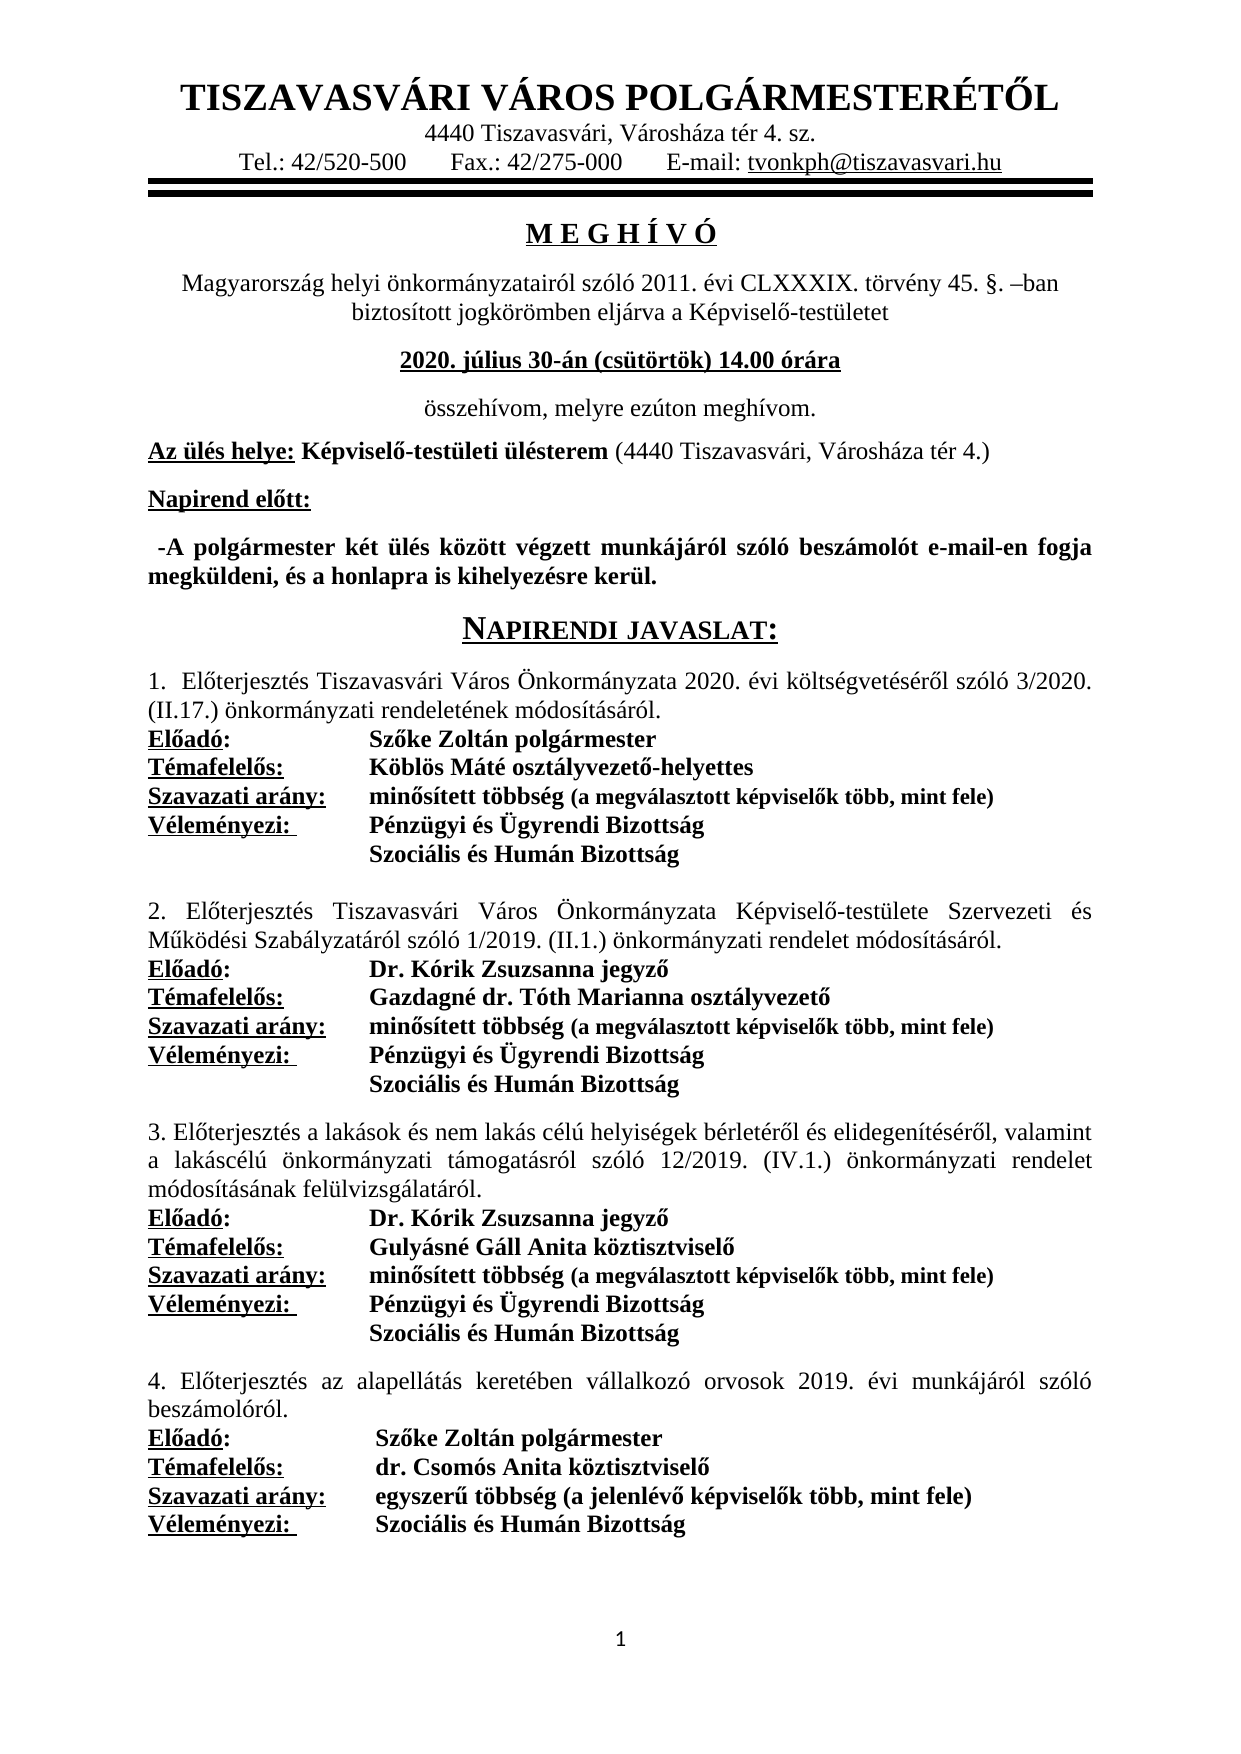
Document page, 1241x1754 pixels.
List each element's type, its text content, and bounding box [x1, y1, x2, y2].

text Magyarország helyi önkormányzatairól szóló 2011. évi CLXXXIX. törvény 45. §. –ban biztosított jogkörömben eljárva a Képviselő-testületet [148, 268, 1093, 326]
text 4. Előterjesztés az alapellátás keretében vállalkozó orvosok 2019. évi munkájáról szóló beszámolóról. [148, 1366, 1093, 1423]
text Szavazati arány: minősített többség (a megválasztott képviselők több, mint fele) [148, 781, 1093, 810]
text Napirend előtt: [148, 484, 1093, 513]
text Napirendi javaslat: [148, 609, 1093, 647]
text 2020. július 30-án (csütörtök) 14.00 órára [148, 345, 1093, 374]
text -A polgármester két ülés között végzett munkájáról szóló beszámolót e-mail-en fogja megküldeni, és a honlapra is kihelyezésre kerül. [148, 532, 1093, 589]
text Szociális és Humán Bizottság [148, 1069, 1093, 1097]
text TISZAVASVÁRI VÁROS POLGÁRMESTERÉTŐL [148, 74, 1093, 118]
text M E G H Í V Ó [149, 216, 1093, 249]
text 3. Előterjesztés a lakások és nem lakás célú helyiségek bérletéről és elidegenítéséről, valamint a lakáscélú önkormányzati támogatásról szóló 12/2019. (IV.1.) önkormányzati rendelet módosításának felülvizsgálatáról. [148, 1117, 1093, 1203]
text Szociális és Humán Bizottság [148, 1318, 1093, 1347]
text Véleményezi: Pénzügyi és Ügyrendi Bizottság [148, 1289, 1093, 1318]
text Témafelelős: Gulyásné Gáll Anita köztisztviselő [148, 1232, 1093, 1260]
text Szociális és Humán Bizottság [148, 839, 1093, 867]
text Témafelelős: Gazdagné dr. Tóth Marianna osztályvezető [148, 982, 1093, 1011]
text Szavazati arány: egyszerű többség (a jelenlévő képviselők több, mint fele) [148, 1481, 1093, 1509]
text Véleményezi: Pénzügyi és Ügyrendi Bizottság [148, 1040, 1093, 1069]
text Előadó: Szőke Zoltán polgármester [148, 1423, 1093, 1452]
text Véleményezi: Pénzügyi és Ügyrendi Bizottság [148, 810, 1093, 839]
text 1. Előterjesztés Tiszavasvári Város Önkormányzata 2020. évi költségvetéséről szóló 3/2020. (II.17.) önkormányzati rendeletének módosításáról. [148, 666, 1093, 724]
text Előadó: Szőke Zoltán polgármester [148, 724, 1093, 752]
text Az ülés helye: Képviselő-testületi ülésterem (4440 Tiszavasvári, Városháza tér 4.) [148, 436, 1093, 465]
text Témafelelős: Köblös Máté osztályvezető-helyettes [148, 752, 1093, 781]
text 4440 Tiszavasvári, Városháza tér 4. sz. [148, 118, 1093, 147]
text Előadó: Dr. Kórik Zsuzsanna jegyző [148, 954, 1093, 982]
text Témafelelős: dr. Csomós Anita köztisztviselő [148, 1452, 1093, 1481]
text Szavazati arány: minősített többség (a megválasztott képviselők több, mint fele) [148, 1260, 1093, 1289]
text Véleményezi: Szociális és Humán Bizottság [148, 1509, 1093, 1538]
text Tel.: 42/520-500 Fax.: 42/275-000 E-mail: tvonkph@tiszavasvari.hu [148, 147, 1093, 178]
text 2. Előterjesztés Tiszavasvári Város Önkormányzata Képviselő-testülete Szervezeti és Működési Szabályzatáról szóló 1/2019. (II.1.) önkormányzati rendelet módosításáról. [148, 896, 1093, 954]
text összehívom, melyre ezúton meghívom. [148, 393, 1093, 422]
text Előadó: Dr. Kórik Zsuzsanna jegyző [148, 1203, 1093, 1232]
text Szavazati arány: minősített többség (a megválasztott képviselők több, mint fele) [148, 1011, 1093, 1040]
